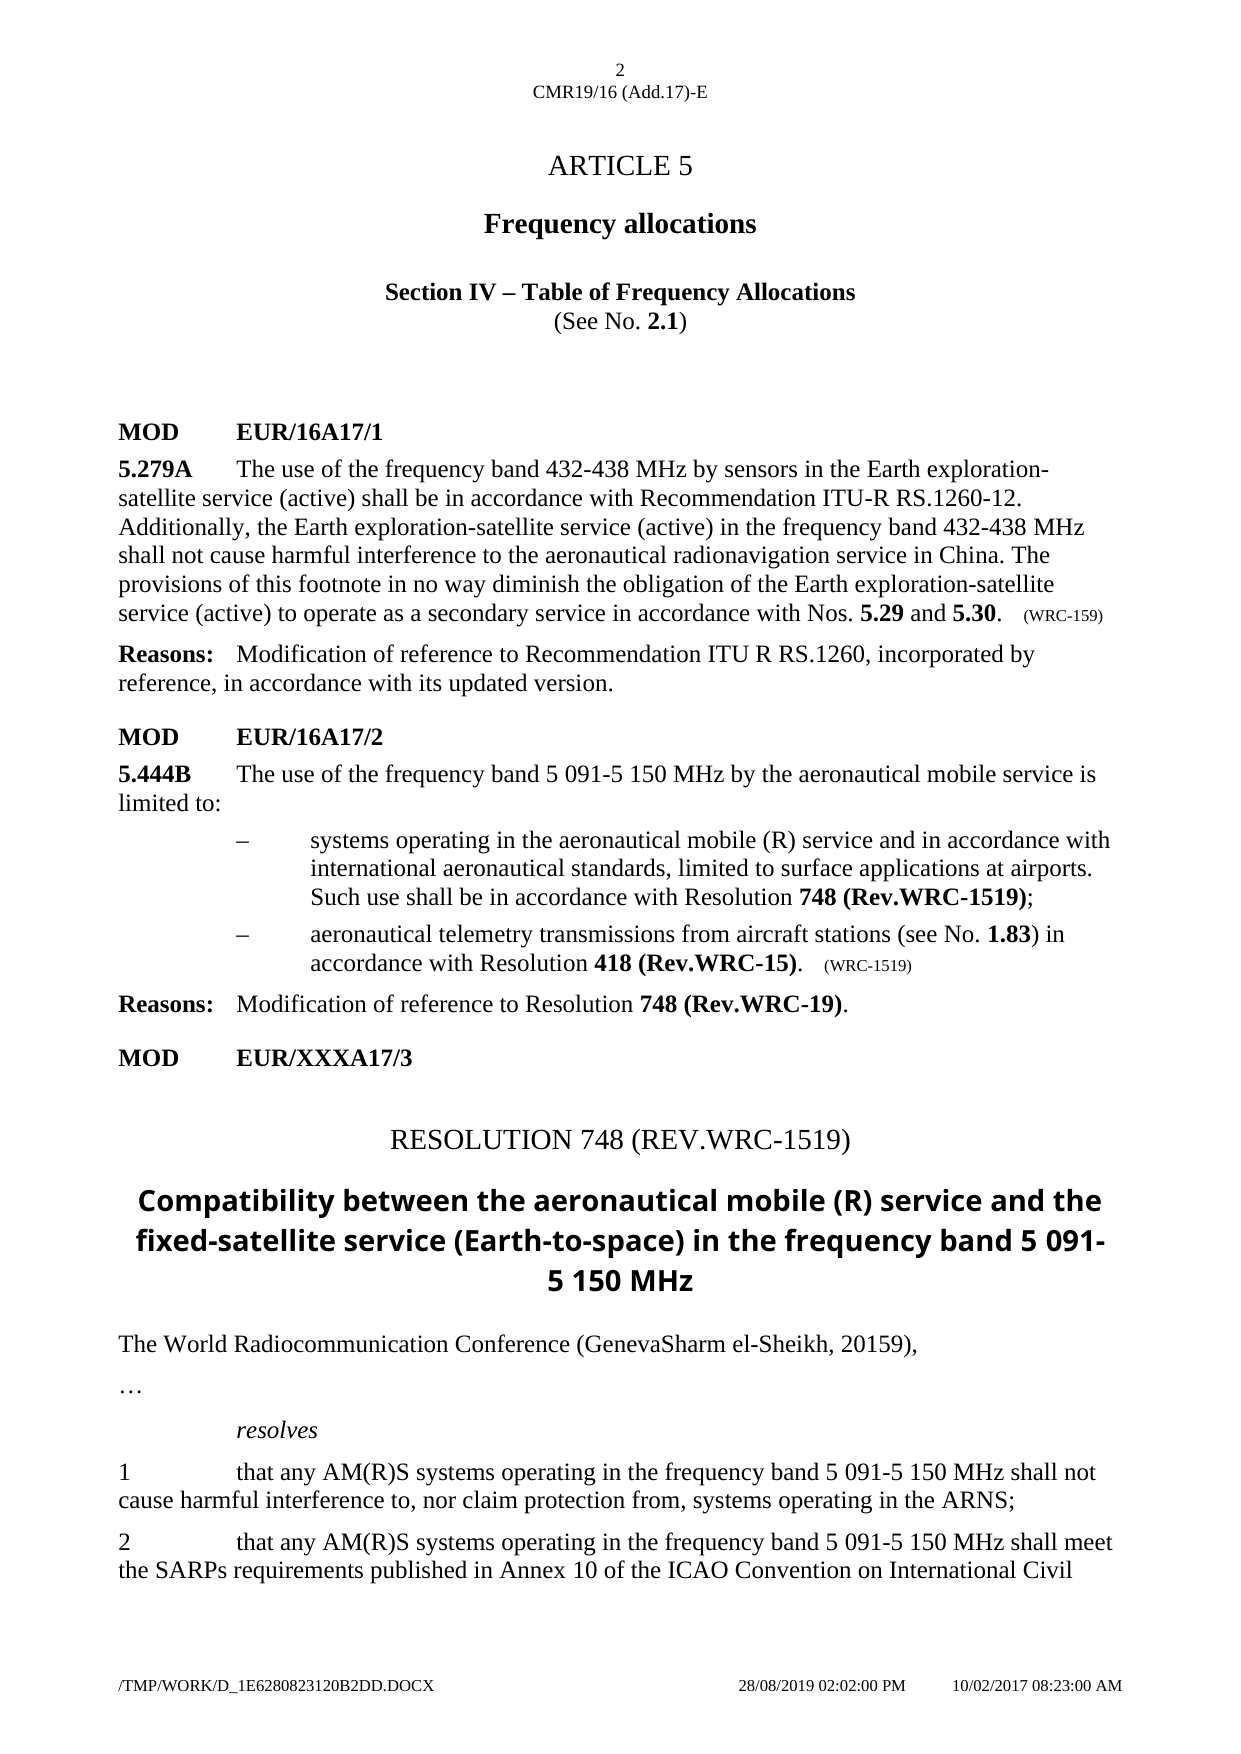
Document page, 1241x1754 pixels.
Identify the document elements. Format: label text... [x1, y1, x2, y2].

text resolves [236, 1415, 1122, 1444]
text Reasons: Modification of reference to Recommendation ITU R RS.1260, incorporated by reference, in accordance with its updated version. [118, 639, 1122, 697]
text – systems operating in the aeronautical mobile (R) service and in accordance with international aeronautical standards, limited to surface applications at airports. Such use shall be in accordance with Resolution 748 (Rev.WRC-); [118, 825, 1122, 911]
text ARTICLE 5 [118, 148, 1122, 181]
text 5.279A The use of the frequency band 432-438 MHz by sensors in the Earth exploration-satellite service (active) shall be in accordance with Recommendation ITU-R RS.1260-. Additionally, the Earth exploration-satellite service (active) in the frequency band 432-438 MHz shall not cause harmful interference to the aeronautical radionavigation service in China. The provisions of this footnote in no way diminish the obligation of the Earth exploration-satellite service (active) to operate as a secondary service in accordance with Nos. 5.29 and 5.30. (WRC-1) [118, 454, 1122, 627]
title The World Radiocommunication Conference (, 201), [118, 1329, 1122, 1357]
text MOD EUR/16A17/2 [118, 722, 1122, 751]
text Section IV – Table of Frequency Allocations (See No. 2.1) [118, 277, 1122, 392]
title Compatibility between the aeronautical mobile (R) service and the fixed-satellite service (Earth-to-space) in the frequency band 5 091-5 150 MHz [118, 1180, 1122, 1299]
text Reasons: Modification of reference to Resolution 748 (Rev.WRC-19). [118, 989, 1122, 1018]
text MOD EUR/16A17/1 [118, 417, 1122, 446]
text 5.444B The use of the frequency band 5 091-5 150 MHz by the aeronautical mobile service is limited to: [118, 759, 1122, 816]
title Frequency allocations [118, 206, 1122, 240]
text – aeronautical telemetry transmissions from aircraft stations (see No. 1.83) in accordance with Resolution 418 (Rev.WRC-15). (WRC-) [118, 919, 1122, 977]
text … [118, 1370, 1122, 1399]
text MOD EUR/XXXA17/3 [118, 1043, 1122, 1072]
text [118, 1527, 1122, 1584]
text RESOLUTION 748 (REV.WRC-) [118, 1122, 1122, 1155]
text 1 that any AM(R)S systems operating in the frequency band 5 091-5 150 MHz shall not cause harmful interference to, nor claim protection from, systems operating in the ARNS; [118, 1457, 1122, 1514]
